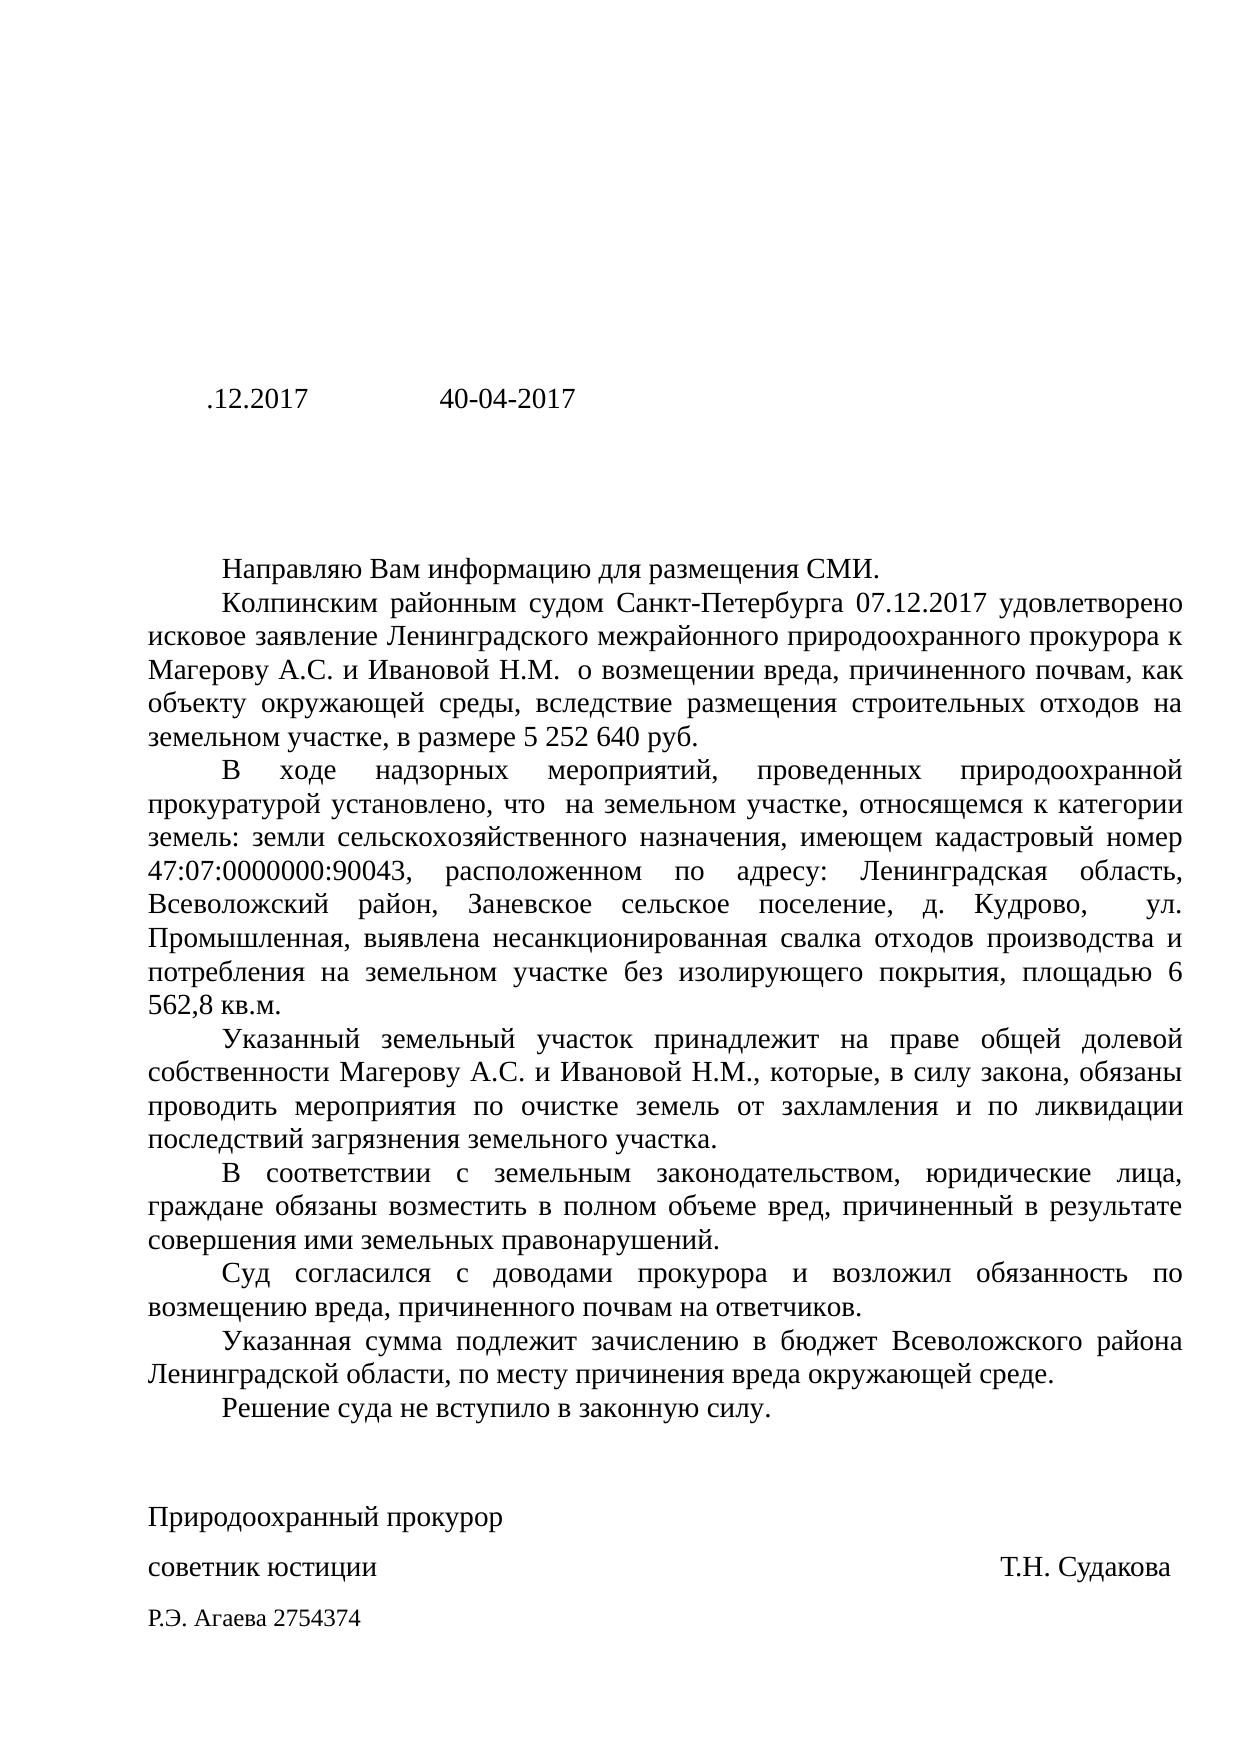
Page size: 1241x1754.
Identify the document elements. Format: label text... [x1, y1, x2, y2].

text Суд согласился с доводами прокурора и возложил обязанность по возмещению вреда, причиненного почвам на ответчиков. [148, 1256, 1183, 1323]
text Р.Э. Агаева 2754374 [148, 1607, 1181, 1632]
text Указанный земельный участок принадлежит на праве общей долевой собственности Магерову А.С. и Ивановой Н.М., которые, в силу закона, обязаны проводить мероприятия по очистке земель от захламления и по ликвидации последствий загрязнения земельного участка. [148, 1021, 1183, 1155]
text Указанная сумма подлежит зачислению в бюджет Всеволожского района Ленинградской области, по месту причинения вреда окружающей среде. [148, 1323, 1183, 1390]
text Природоохранный прокурор [148, 1507, 1181, 1532]
text советник юстиции Т.Н. Судакова [148, 1557, 1181, 1582]
text В соответствии с земельным законодательством, юридические лица, граждане обязаны возместить в полном объеме вред, причиненный в результате совершения ими земельных правонарушений. [148, 1155, 1183, 1256]
text В ходе надзорных мероприятий, проведенных природоохранной прокуратурой установлено, что на земельном участке, относящемся к категории земель: земли сельскохозяйственного назначения, имеющем кадастровый номер 47:07:0000000:90043, расположенном по адресу: Ленинградская область, Всеволожский район, Заневское сельское поселение, д. Кудрово, ул. Промышленная, выявлена несанкционированная свалка отходов производства и потребления на земельном участке без изолирующего покрытия, площадью 6 562,8 кв.м. [148, 752, 1183, 1021]
text Решение суда не вступило в законную силу. [148, 1390, 1183, 1423]
text Направляю Вам информацию для размещения СМИ. [148, 551, 1181, 585]
text .12.2017 40-04-2017 [148, 389, 1181, 414]
text Колпинским районным судом Санкт-Петербурга 07.12.2017 удовлетворено исковое заявление Ленинградского межрайонного природоохранного прокурора к Магерову А.С. и Ивановой Н.М. о возмещении вреда, причиненного почвам, как объекту окружающей среды, вследствие размещения строительных отходов на земельном участке, в размере 5 252 640 руб. [148, 585, 1183, 752]
